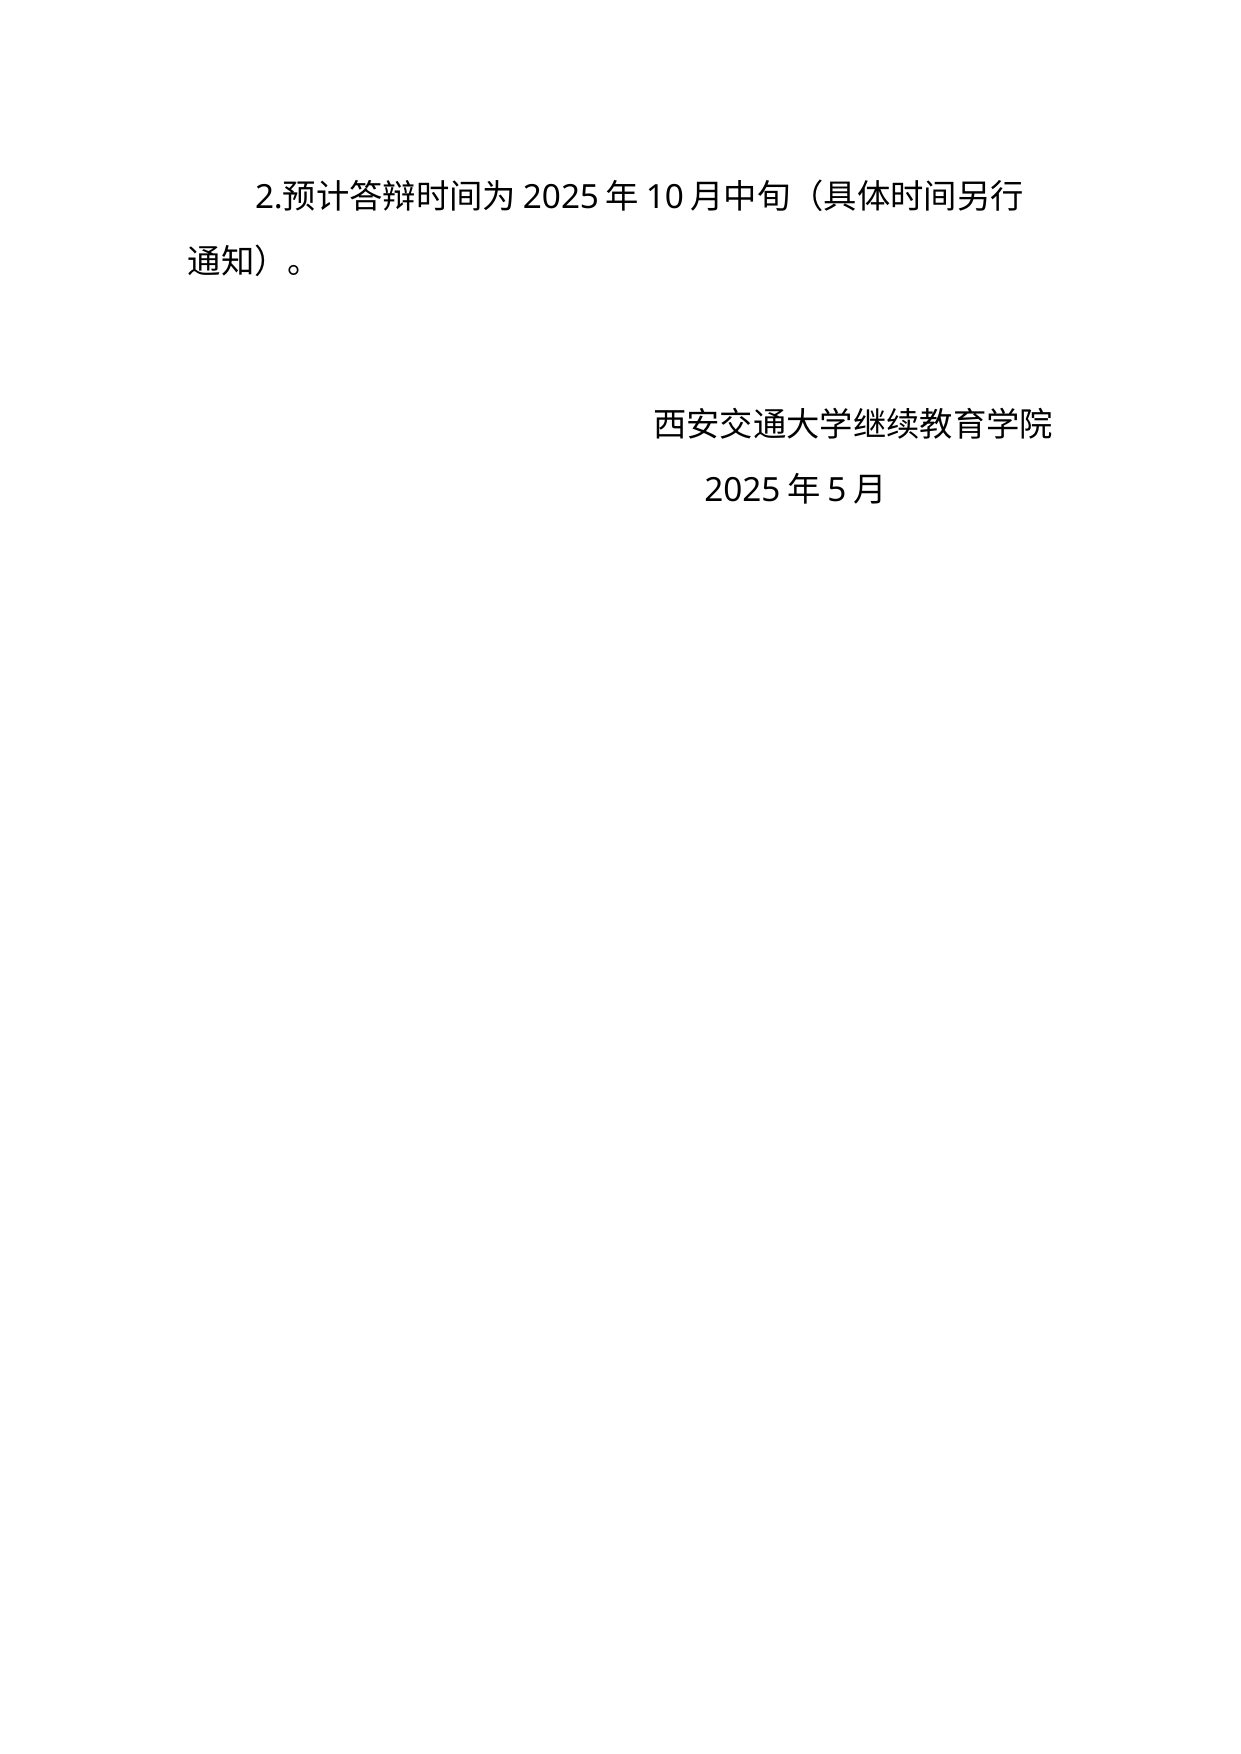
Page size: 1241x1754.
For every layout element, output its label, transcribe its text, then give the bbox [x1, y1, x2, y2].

text 西安交通大学继续教育学院 [187, 389, 1053, 454]
text 2.预计答辩时间为2025年10月中旬（具体时间另行通知）。 [187, 162, 1053, 292]
text 2025年5月 [187, 454, 886, 519]
